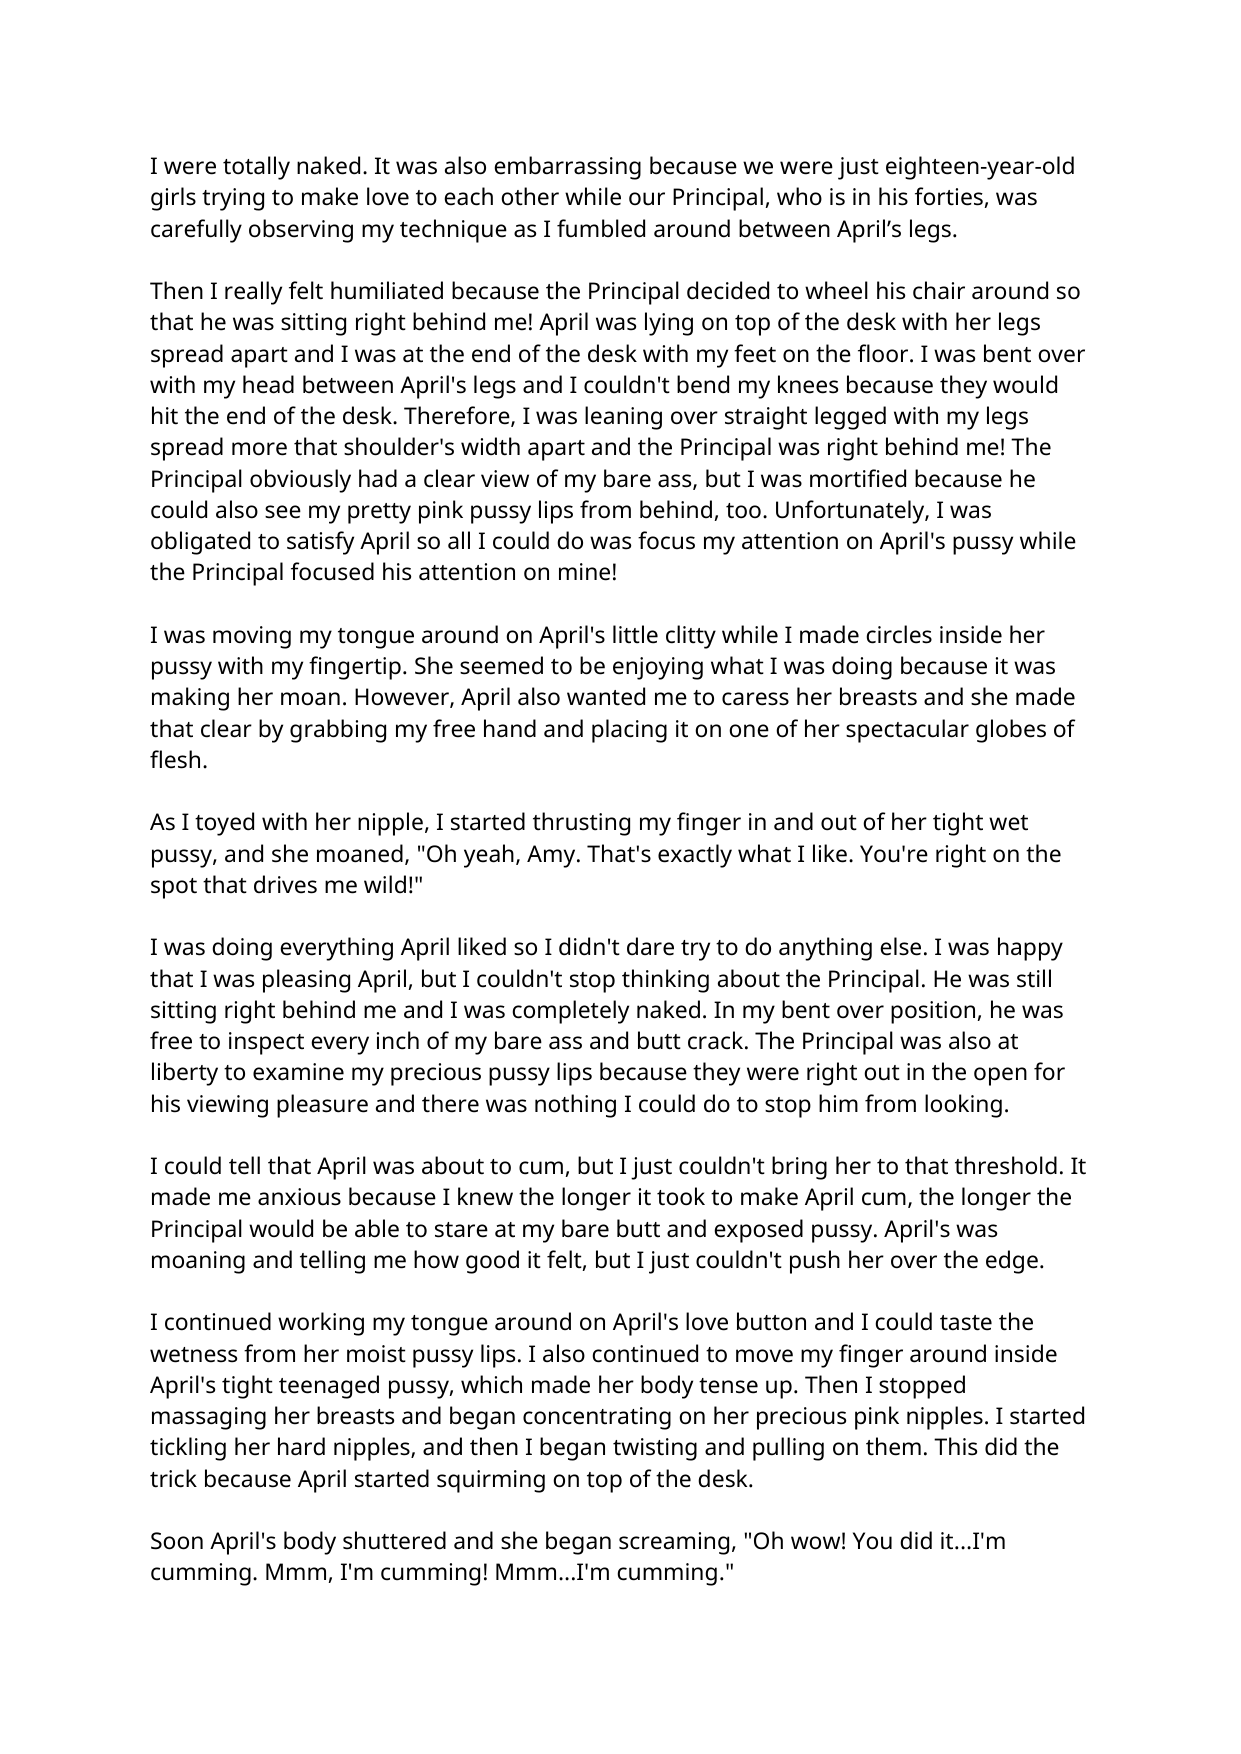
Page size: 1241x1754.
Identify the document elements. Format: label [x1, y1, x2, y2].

text [150, 150, 1090, 1587]
